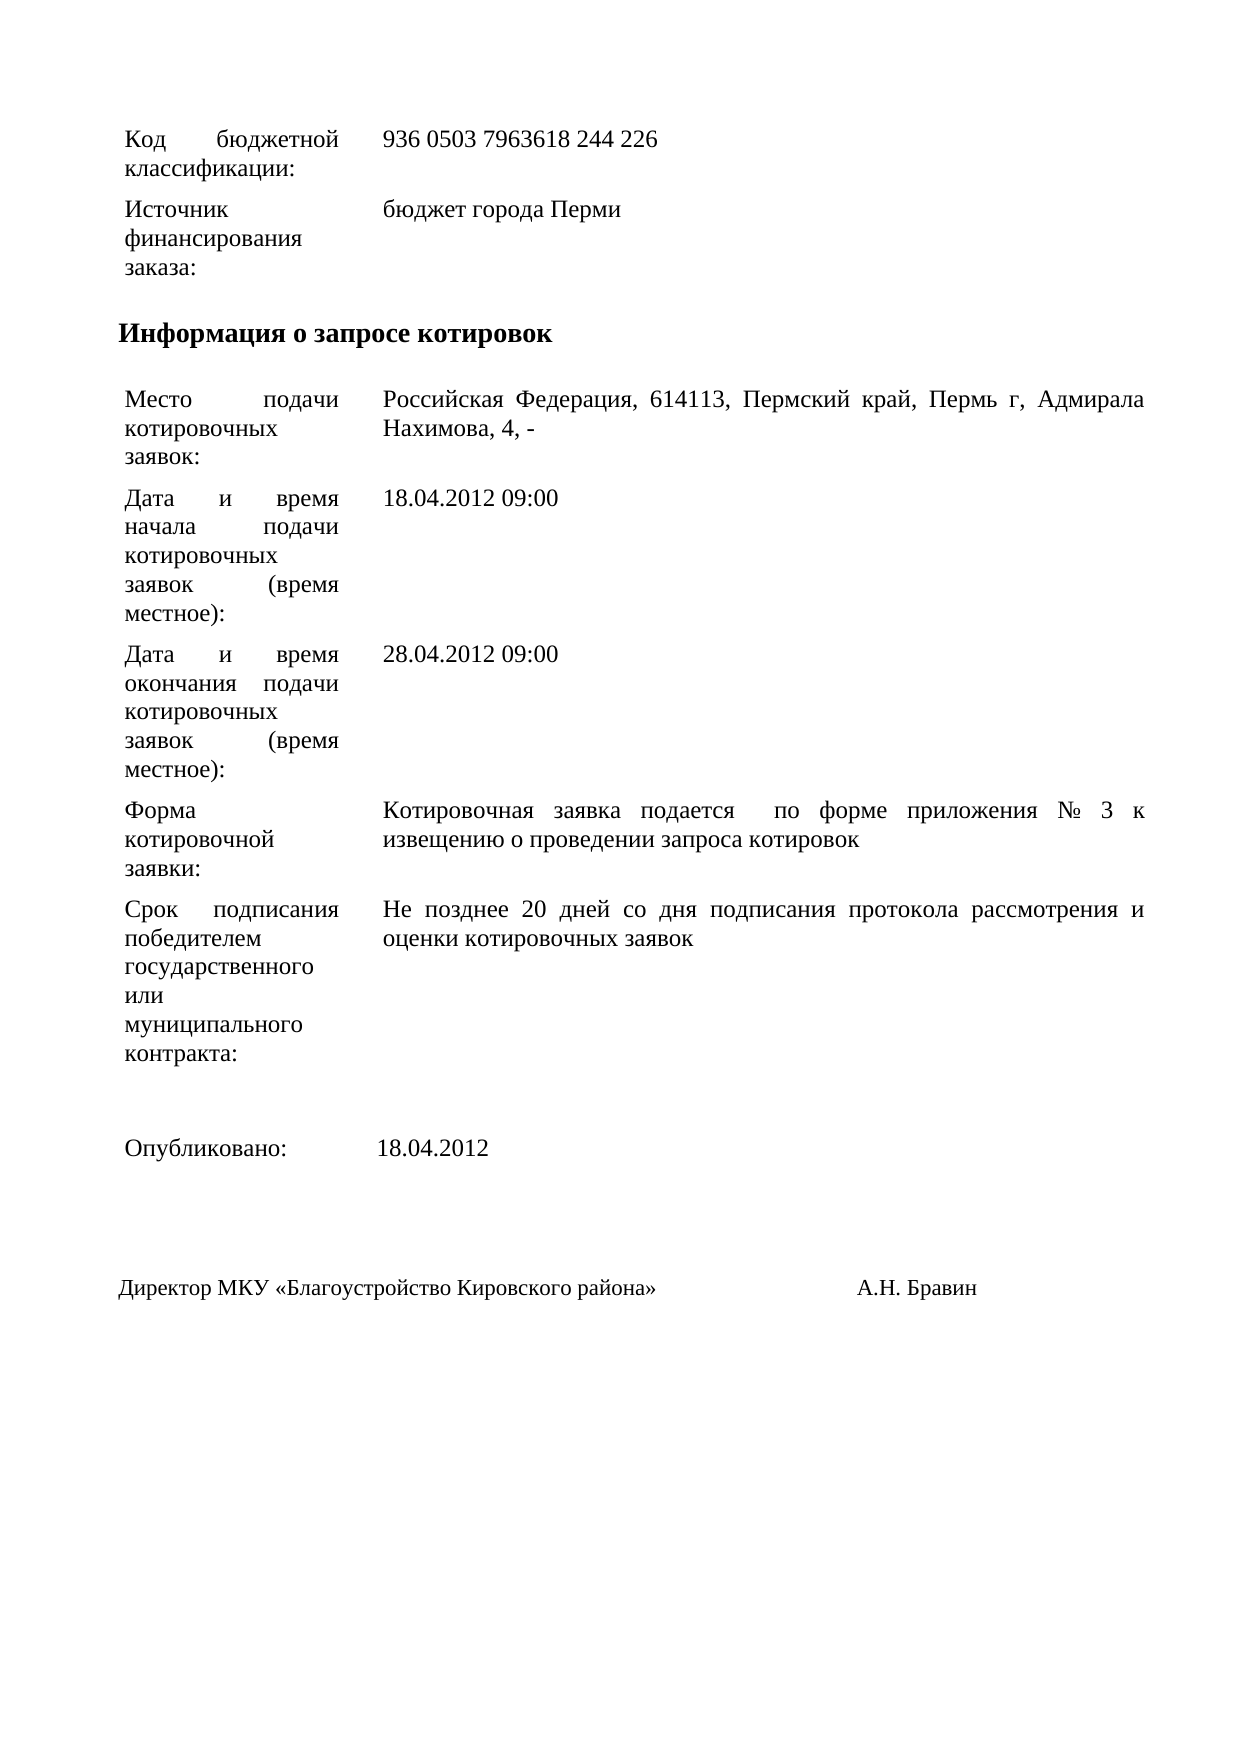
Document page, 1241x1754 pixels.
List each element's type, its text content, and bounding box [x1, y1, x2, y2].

table_header 936 0503 7963618 244 226 [376, 118, 1152, 188]
table_header Код бюджетной классификации: [118, 118, 376, 188]
table_cell Форма котировочной заявки: [118, 789, 376, 888]
table_cell 18.04.2012 09:00 [376, 476, 1152, 633]
table_cell Котировочная заявка подается по форме приложения № 3 к извещению о проведении запроса котировок [376, 789, 1152, 888]
text Информация о запросе котировок [118, 316, 1152, 348]
table_header Опубликовано: [118, 1126, 376, 1168]
text Директор МКУ «Благоустройство Кировского района» А.Н. Бравин [118, 1274, 1152, 1300]
table_header Место подачи котировочных заявок: [118, 378, 376, 476]
table_header Российская Федерация, 614113, Пермский край, Пермь г, Адмирала Нахимова, 4, - [376, 378, 1152, 476]
table_cell Дата и время начала подачи котировочных заявок (время местное): [118, 476, 376, 633]
table_cell Дата и время окончания подачи котировочных заявок (время местное): [118, 633, 376, 789]
table_cell Не позднее 20 дней со дня подписания протокола рассмотрения и оценки котировочных заявок [376, 888, 1152, 1073]
table_cell 28.04.2012 09:00 [376, 633, 1152, 789]
table_header 18.04.2012 [376, 1126, 1152, 1168]
table_cell Источник финансирования заказа: [118, 188, 376, 287]
table_cell бюджет города Перми [376, 188, 1152, 287]
table_cell Срок подписания победителем государственного или муниципального контракта: [118, 888, 376, 1073]
